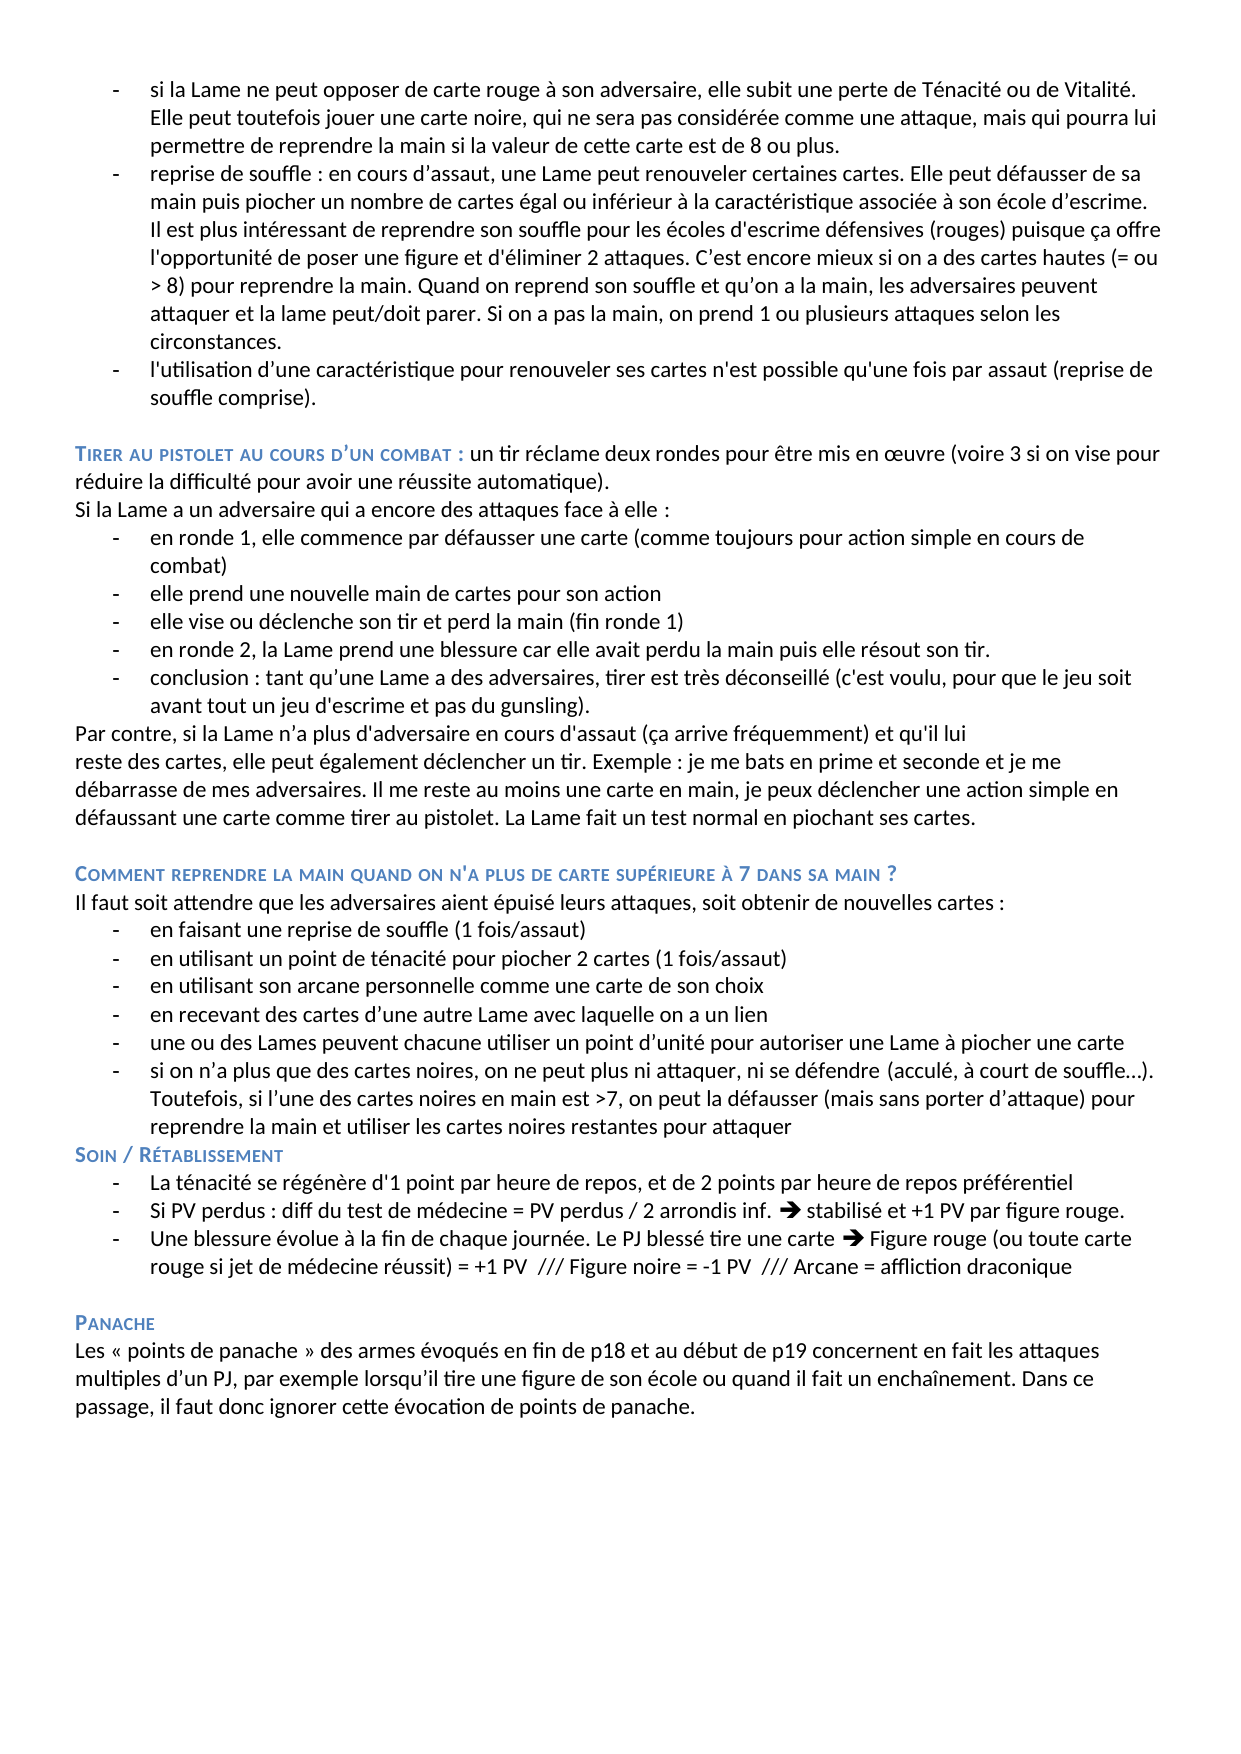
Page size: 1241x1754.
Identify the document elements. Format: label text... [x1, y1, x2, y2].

list en utilisant son arcane personnelle comme une carte de son choix [112, 972, 1165, 1000]
text Si la Lame a un adversaire qui a encore des attaques face à elle : [75, 495, 1165, 523]
list Si PV perdus : diff du test de médecine = PV perdus / 2 arrondis inf. stabilisé et +1 PV par figure rouge. [112, 1196, 1165, 1224]
text Il faut soit attendre que les adversaires aient épuisé leurs attaques, soit obtenir de nouvelles cartes : [75, 888, 1165, 916]
list conclusion : tant qu’une Lame a des adversaires, tirer est très déconseillé (c'est voulu, pour que le jeu soit avant tout un jeu d'escrime et pas du gunsling). [112, 663, 1165, 719]
list elle vise ou déclenche son tir et perd la main (fin ronde 1) [112, 607, 1165, 635]
list en utilisant un point de ténacité pour piocher 2 cartes (1 fois/assaut) [112, 944, 1165, 972]
text Soin / Rétablissement [75, 1140, 1165, 1168]
list si la Lame ne peut opposer de carte rouge à son adversaire, elle subit une perte de Ténacité ou de Vitalité. Elle peut toutefois jouer une carte noire, qui ne sera pas considérée comme une attaque, mais qui pourra lui permettre de reprendre la main si la valeur de cette carte est de 8 ou plus. [112, 75, 1165, 159]
list Une blessure évolue à la fin de chaque journée. Le PJ blessé tire une carte Figure rouge (ou toute carte rouge si jet de médecine réussit) = +1 PV /// Figure noire = -1 PV /// Arcane = affliction draconique [112, 1224, 1165, 1280]
list en recevant des cartes d’une autre Lame avec laquelle on a un lien [112, 1000, 1165, 1028]
text reste des cartes, elle peut également déclencher un tir. Exemple : je me bats en prime et seconde et je me débarrasse de mes adversaires. Il me reste au moins une carte en main, je peux déclencher une action simple en défaussant une carte comme tirer au pistolet. La Lame fait un test normal en piochant ses cartes. [75, 747, 1165, 832]
text Panache [75, 1308, 1165, 1336]
list si on n’a plus que des cartes noires, on ne peut plus ni attaquer, ni se défendre (acculé, à court de souffle…). Toutefois, si l’une des cartes noires en main est >7, on peut la défausser (mais sans porter d’attaque) pour reprendre la main et utiliser les cartes noires restantes pour attaquer [112, 1056, 1165, 1140]
text Tirer au pistolet au cours d’un combat : un tir réclame deux rondes pour être mis en œuvre (voire 3 si on vise pour réduire la difficulté pour avoir une réussite automatique). [75, 439, 1165, 495]
list une ou des Lames peuvent chacune utiliser un point d’unité pour autoriser une Lame à piocher une carte [112, 1028, 1165, 1056]
text Par contre, si la Lame n’a plus d'adversaire en cours d'assaut (ça arrive fréquemment) et qu'il lui [75, 719, 1165, 747]
list en faisant une reprise de souffle (1 fois/assaut) [112, 916, 1165, 944]
text Les « points de panache » des armes évoqués en fin de p18 et au début de p19 concernent en fait les attaques multiples d’un PJ, par exemple lorsqu’il tire une figure de son école ou quand il fait un enchaînement. Dans ce passage, il faut donc ignorer cette évocation de points de panache. [75, 1336, 1165, 1420]
list en ronde 2, la Lame prend une blessure car elle avait perdu la main puis elle résout son tir. [112, 635, 1165, 663]
list en ronde 1, elle commence par défausser une carte (comme toujours pour action simple en cours de combat) [112, 523, 1165, 579]
list elle prend une nouvelle main de cartes pour son action [112, 579, 1165, 607]
list La ténacité se régénère d'1 point par heure de repos, et de 2 points par heure de repos préférentiel [112, 1168, 1165, 1196]
text Comment reprendre la main quand on n'a plus de carte supérieure à 7 dans sa main ? [75, 859, 1165, 888]
list l'utilisation d’une caractéristique pour renouveler ses cartes n'est possible qu'une fois par assaut (reprise de souffle comprise). [112, 355, 1165, 411]
list reprise de souffle : en cours d’assaut, une Lame peut renouveler certaines cartes. Elle peut défausser de sa main puis piocher un nombre de cartes égal ou inférieur à la caractéristique associée à son école d’escrime. Il est plus intéressant de reprendre son souffle pour les écoles d'escrime défensives (rouges) puisque ça offre l'opportunité de poser une figure et d'éliminer 2 attaques. C’est encore mieux si on a des cartes hautes (= ou > 8) pour reprendre la main. Quand on reprend son souffle et qu’on a la main, les adversaires peuvent attaquer et la lame peut/doit parer. Si on a pas la main, on prend 1 ou plusieurs attaques selon les circonstances. [112, 159, 1165, 355]
